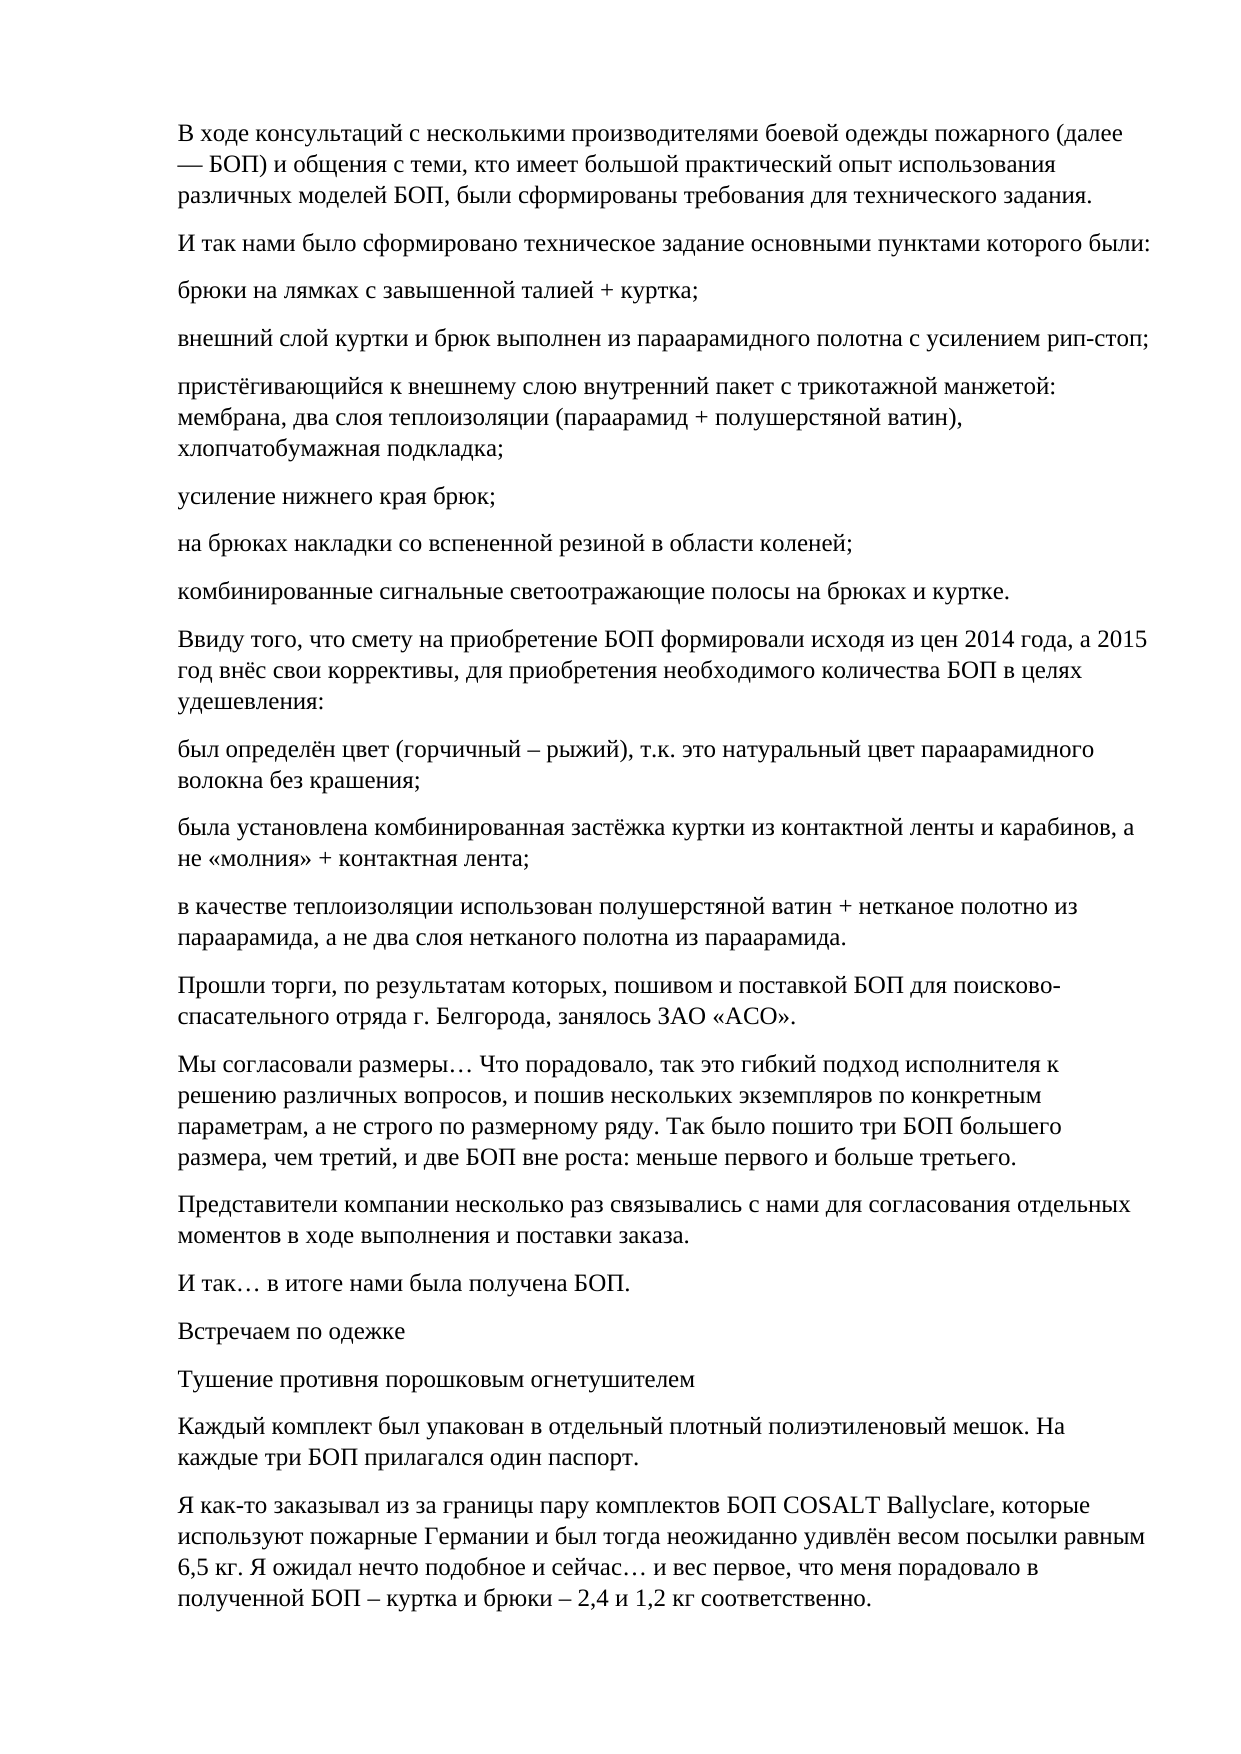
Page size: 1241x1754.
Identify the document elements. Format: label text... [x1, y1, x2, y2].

text Каждый комплект был упакован в отдельный плотный полиэтиленовый мешок. На каждые три БОП прилагался один паспорт. [177, 1411, 1152, 1471]
text И так нами было сформировано техническое задание основными пунктами которого были: [177, 228, 1152, 257]
text И так… в итоге нами была получена БОП. [177, 1268, 1152, 1297]
text на брюках накладки со вспененной резиной в области коленей; [177, 528, 1152, 557]
text Мы согласовали размеры… Что порадовало, так это гибкий подход исполнителя к решению различных вопросов, и пошив нескольких экземпляров по конкретным параметрам, а не строго по размерному ряду. Так было пошито три БОП большего размера, чем третий, и две БОП вне роста: меньше первого и больше третьего. [177, 1049, 1152, 1171]
text в качестве теплоизоляции использован полушерстяной ватин + нетканое полотно из параарамида, а не два слоя нетканого полотна из параарамида. [177, 891, 1152, 951]
text Я как-то заказывал из за границы пару комплектов БОП COSALT Ballyclare, которые используют пожарные Германии и был тогда неожиданно удивлён весом посылки равным 6,5 кг. Я ожидал нечто подобное и сейчас… и вес первое, что меня порадовало в полученной БОП – куртка и брюки – 2,4 и 1,2 кг соответственно. [177, 1490, 1152, 1612]
text В ходе консультаций с несколькими производителями боевой одежды пожарного (далее — БОП) и общения с теми, кто имеет большой практический опыт использования различных моделей БОП, были сформированы требования для технического задания. [177, 118, 1152, 209]
text усиление нижнего края брюк; [177, 481, 1152, 509]
text внешний слой куртки и брюк выполнен из параарамидного полотна с усилением рип-стоп; [177, 323, 1152, 352]
text брюки на лямках с завышенной талией + куртка; [177, 276, 1152, 304]
text Встречаем по одежке [177, 1316, 1152, 1345]
text пристёгивающийся к внешнему слою внутренний пакет с трикотажной манжетой: мембрана, два слоя теплоизоляции (параарамид + полушерстяной ватин), хлопчатобумажная подкладка; [177, 371, 1152, 462]
text комбинированные сигнальные светоотражающие полосы на брюках и куртке. [177, 576, 1152, 605]
text Ввиду того, что смету на приобретение БОП формировали исходя из цен 2014 года, а 2015 год внёс свои коррективы, для приобретения необходимого количества БОП в целях удешевления: [177, 624, 1152, 715]
text Прошли торги, по результатам которых, пошивом и поставкой БОП для поисково-спасательного отряда г. Белгорода, занялось ЗАО «АСО». [177, 970, 1152, 1030]
text была установлена комбинированная застёжка куртки из контактной ленты и карабинов, а не «молния» + контактная лента; [177, 812, 1152, 872]
text Тушение противня порошковым огнетушителем [177, 1364, 1152, 1392]
text Представители компании несколько раз связывались с нами для согласования отдельных моментов в ходе выполнения и поставки заказа. [177, 1189, 1152, 1249]
text был определён цвет (горчичный – рыжий), т.к. это натуральный цвет параарамидного волокна без крашения; [177, 734, 1152, 793]
